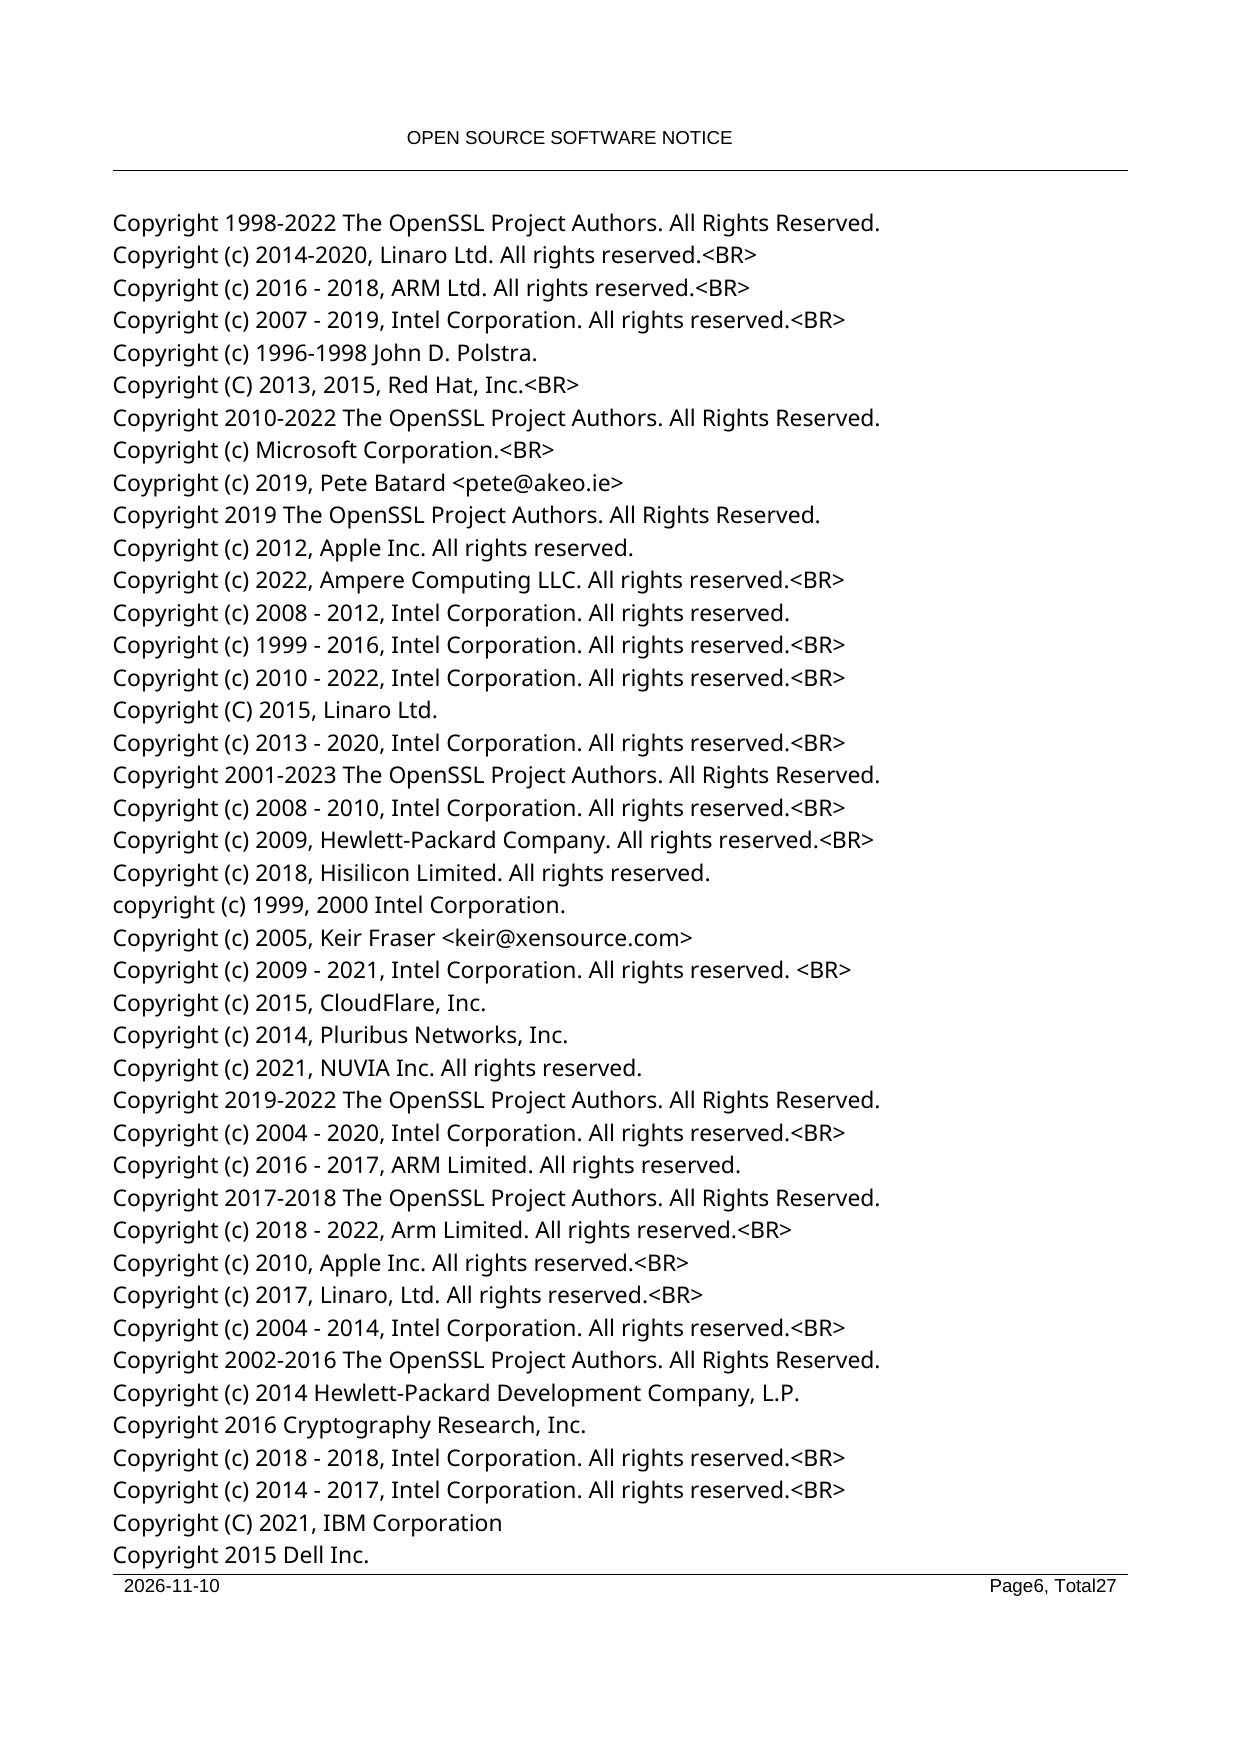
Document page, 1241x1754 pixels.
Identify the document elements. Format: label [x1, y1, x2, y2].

text [112, 206, 1128, 1571]
